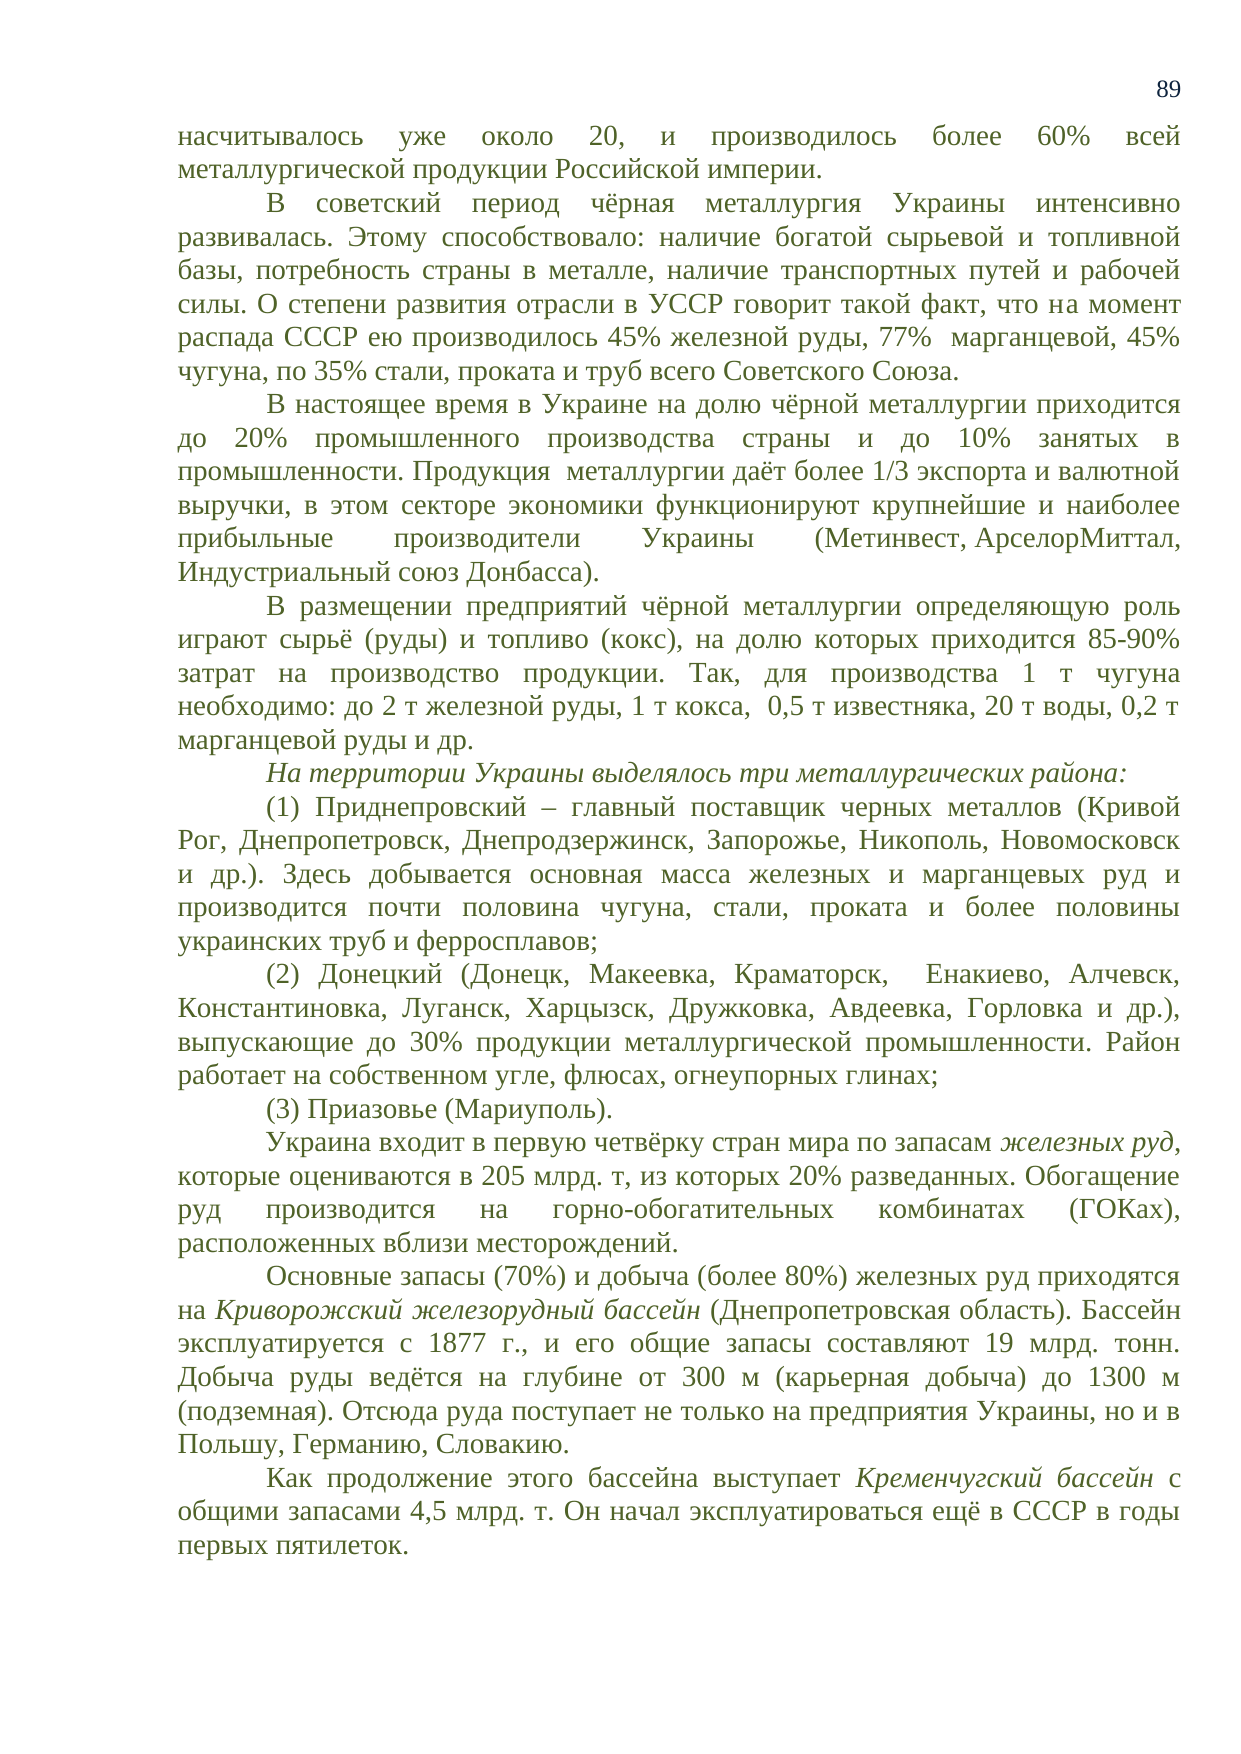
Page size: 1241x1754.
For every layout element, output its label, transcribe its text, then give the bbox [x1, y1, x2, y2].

text Основные запасы (70%) и добыча (более 80%) железных руд приходятся на Криворожский железорудный бассейн (Днепропетровская область). Бассейн эксплуатируется с 1877 г., и его общие запасы составляют 19 млрд. тонн. Добыча руды ведётся на глубине от 300 м (карьерная добыча) до 1300 м (подземная). Отсюда руда поступает не только на предприятия Украины, но и в Польшу, Германию, Словакию. [177, 1258, 1181, 1460]
text Как продолжение этого бассейна выступает Кременчугский бассейн с общими запасами 4,5 млрд. т. Он начал эксплуатироваться ещё в СССР в годы первых пятилеток. [177, 1460, 1181, 1560]
text (3) Приазовье (Мариуполь). [177, 1091, 1181, 1124]
text На территории Украины выделялось три металлургических района: [177, 755, 1181, 789]
text В советский период чёрная металлургия Украины интенсивно развивалась. Этому способствовало: наличие богатой сырьевой и топливной базы, потребность страны в металле, наличие транспортных путей и рабочей силы. О степени развития отрасли в УССР говорит такой факт, что на момент распада СССР ею производилось 45% железной руды, 77% марганцевой, 45% чугуна, по 35% стали, проката и труб всего Советского Союза. [177, 185, 1181, 386]
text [177, 118, 1181, 185]
text В размещении предприятий чёрной металлургии определяющую роль играют сырьё (руды) и топливо (кокс), на долю которых приходится 85-90% затрат на производство продукции. Так, для производства 1 т чугуна необходимо: до 2 т железной руды, 1 т кокса, 0,5 т известняка, 20 т воды, 0,2 т марганцевой руды и др. [177, 588, 1181, 755]
text В настоящее время в Украине на долю чёрной металлургии приходится до 20% промышленного производства страны и до 10% занятых в промышленности. Продукция металлургии даёт более 1/3 экспорта и валютной выручки, в этом секторе экономики функционируют крупнейшие и наиболее прибыльные производители Украины (Метинвест, АрселорМиттал, Индустриальный союз Донбасса). [177, 386, 1181, 588]
text (1) Приднепровский – главный поставщик черных металлов (Кривой Рог, Днепропетровск, Днепродзержинск, Запорожье, Никополь, Новомосковск и др.). Здесь добывается основная масса железных и марганцевых руд и производится почти половина чугуна, стали, проката и более половины украинских труб и ферросплавов; [177, 789, 1181, 957]
text Украина входит в первую четвёрку стран мира по запасам железных руд, которые оцениваются в 205 млрд. т, из которых 20% разведанных. Обогащение руд производится на горно-обогатительных комбинатах (ГОКах), расположенных вблизи месторождений. [177, 1124, 1181, 1258]
text (2) Донецкий (Донецк, Макеевка, Краматорск, Енакиево, Алчевск, Константиновка, Луганск, Харцызск, Дружковка, Авдеевка, Горловка и др.), выпускающие до 30% продукции металлургической промышленности. Район работает на собственном угле, флюсах, огнеупорных глинах; [177, 957, 1181, 1091]
